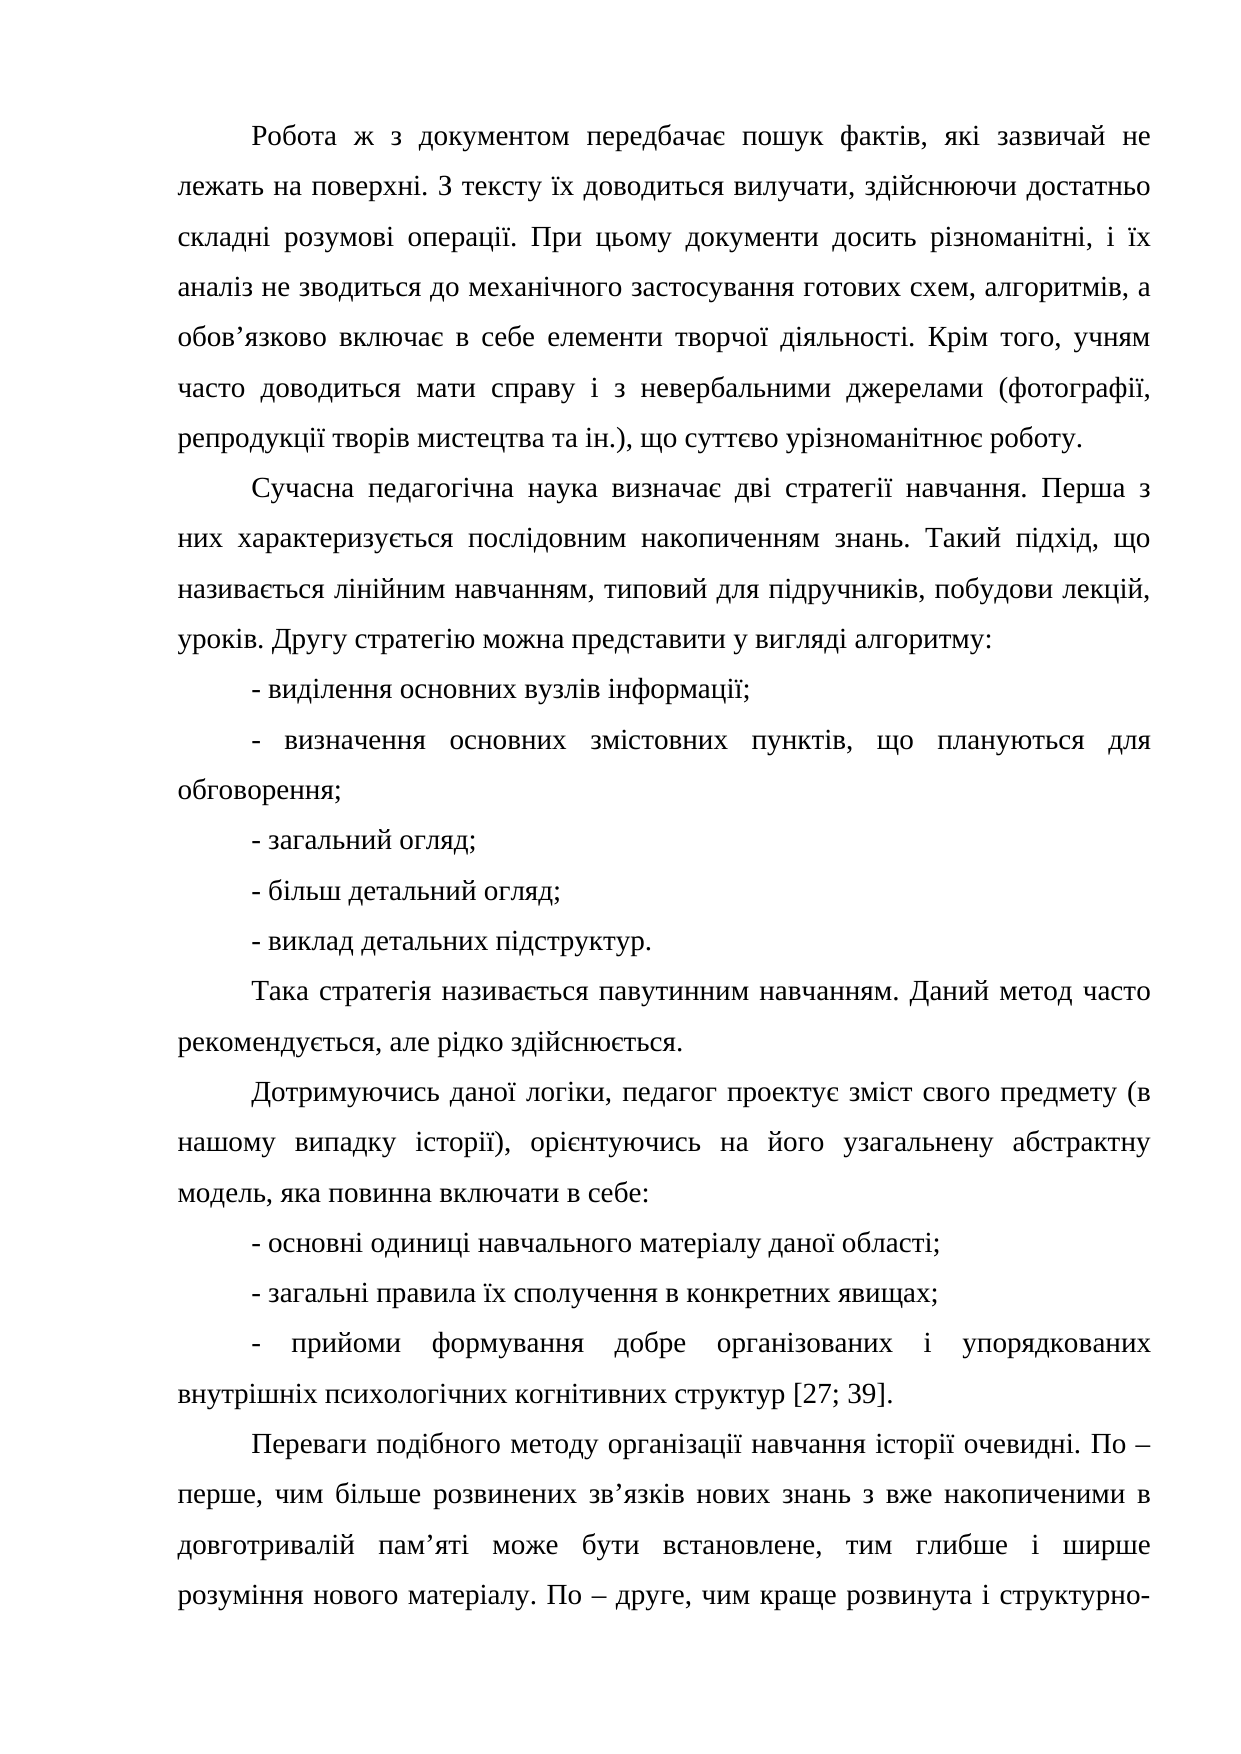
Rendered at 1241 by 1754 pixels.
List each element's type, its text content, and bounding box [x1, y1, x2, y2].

text - виділення основних вузлів інформації; [177, 672, 1152, 705]
text - загальні правила їх сполучення в конкретних явищах; [177, 1275, 1152, 1309]
text Сучасна педагогічна наука визначає дві стратегії навчання. Перша з них характеризується послідовним накопиченням знань. Такий підхід, що називається лінійним навчанням, типовий для підручників, побудови лекцій, уроків. Другу стратегію можна представити у вигляді алгоритму: [177, 470, 1152, 655]
text - більш детальний огляд; [177, 873, 1152, 906]
text - загальний огляд; [177, 822, 1152, 856]
text - виклад детальних підструктур. [177, 923, 1152, 957]
text - основні одиниці навчального матеріалу даної області; [177, 1225, 1152, 1258]
text Така стратегія називається павутинним навчанням. Даний метод часто рекомендується, але рідко здійснюється. [177, 973, 1152, 1057]
text Робота ж з документом передбачає пошук фактів, які зазвичай не лежать на поверхні. З тексту їх доводиться вилучати, здійснюючи достатньо складні розумові операції. При цьому документи досить різноманітні, і їх аналіз не зводиться до механічного застосування готових схем, алгоритмів, а обов’язково включає в себе елементи творчої діяльності. Крім того, учням часто доводиться мати справу і з невербальними джерелами (фотографії, репродукції творів мистецтва та ін.), що суттєво урізноманітнює роботу. [177, 118, 1152, 453]
text - прийоми формування добре організованих і упорядкованих внутрішніх психологічних когнітивних структур [27; 39]. [177, 1326, 1152, 1409]
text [177, 1426, 1152, 1611]
text - визначення основних змістовних пунктів, що плануються для обговорення; [177, 722, 1152, 806]
text Дотримуючись даної логіки, педагог проектує зміст свого предмету (в нашому випадку історії), орієнтуючись на його узагальнену абстрактну модель, яка повинна включати в себе: [177, 1074, 1152, 1208]
